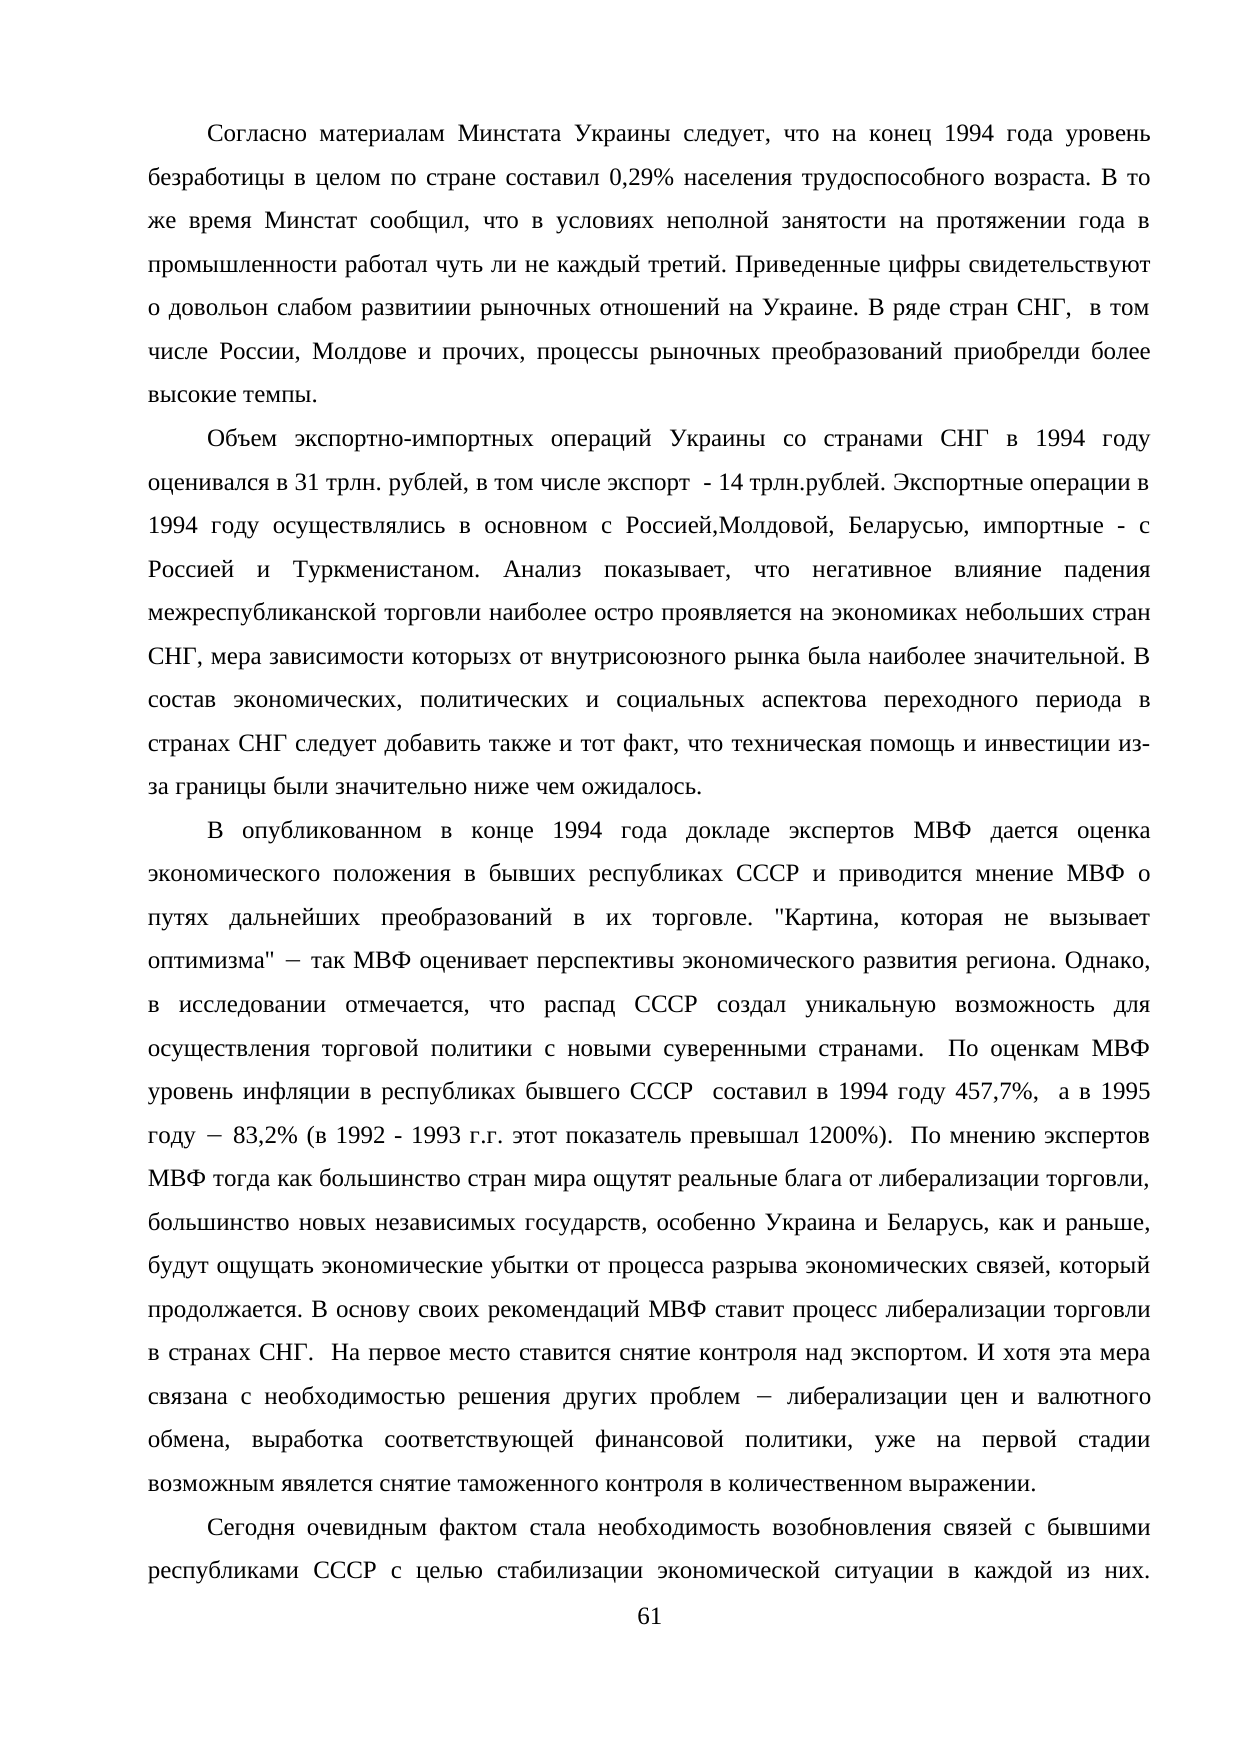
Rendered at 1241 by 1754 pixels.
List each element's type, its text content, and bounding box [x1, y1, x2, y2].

text В опубликованном в конце 1994 года докладе экспертов МВФ дается оценка экономического положения в бывших республиках СССР и приводится мнение МВФ о путях дальнейших преобразований в их торговле. "Картина, которая не вызывает оптимизма" так МВФ оценивает перспективы экономического развития региона. Однако, в исследовании отмечается, что распад СССР создал уникальную возможность для осуществления торговой политики с новыми суверенными странами. По оценкам МВФ уровень инфляции в республиках бывшего СССР составил в 1994 году 457,7%, а в 1995 году 83,2% (в 1992 - 1993 г.г. этот показатель превышал 1200%). По мнению экспертов МВФ тогда как большинство стран мира ощутят реальные блага от либерализации торговли, большинство новых независимых государств, особенно Украина и Беларусь, как и раньше, будут ощущать экономические убытки от процесса разрыва экономических связей, который продолжается. В основу своих рекомендаций МВФ ставит процесс либерализации торговли в странах СНГ. На первое место ставится снятие контроля над экспортом. И хотя эта мера связана с необходимостью решения других проблем либерализации цен и валютного обмена, выработка соответствующей финансовой политики, уже на первой стадии возможным явялется снятие таможенного контроля в количественном выражении. [148, 815, 1152, 1497]
text Согласно материалам Минстата Украины следует, что на конец 1994 года уровень безработицы в целом по стране составил 0,29% населения трудоспособного возраста. В то же время Минстат сообщил, что в условиях неполной занятости на протяжении года в промышленности работал чуть ли не каждый третий. Приведенные цифры свидетельствуют о довольон слабом развитиии рыночных отношений на Украине. В ряде стран СНГ, в том числе России, Молдове и прочих, процессы рыночных преобразований приобрелди более высокие темпы. [148, 118, 1152, 408]
text Объем экспортно-импортных операций Украины со странами СНГ в 1994 году оценивался в 31 трлн. рублей, в том числе экспорт - 14 трлн.рублей. Экспортные операции в 1994 году осуществлялись в основном с Россией,Молдовой, Беларусью, импортные - с Россией и Туркменистаном. Анализ показывает, что негативное влияние падения межреспубликанской торговли наиболее остро проявляется на экономиках небольших стран СНГ, мера зависимости которызх от внутрисоюзного рынка была наиболее значительной. В состав экономических, политических и социальных аспектова переходного периода в странах СНГ следует добавить также и тот факт, что техническая помощь и инвестиции из-за границы были значительно ниже чем ожидалось. [148, 423, 1152, 800]
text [148, 1511, 1152, 1584]
